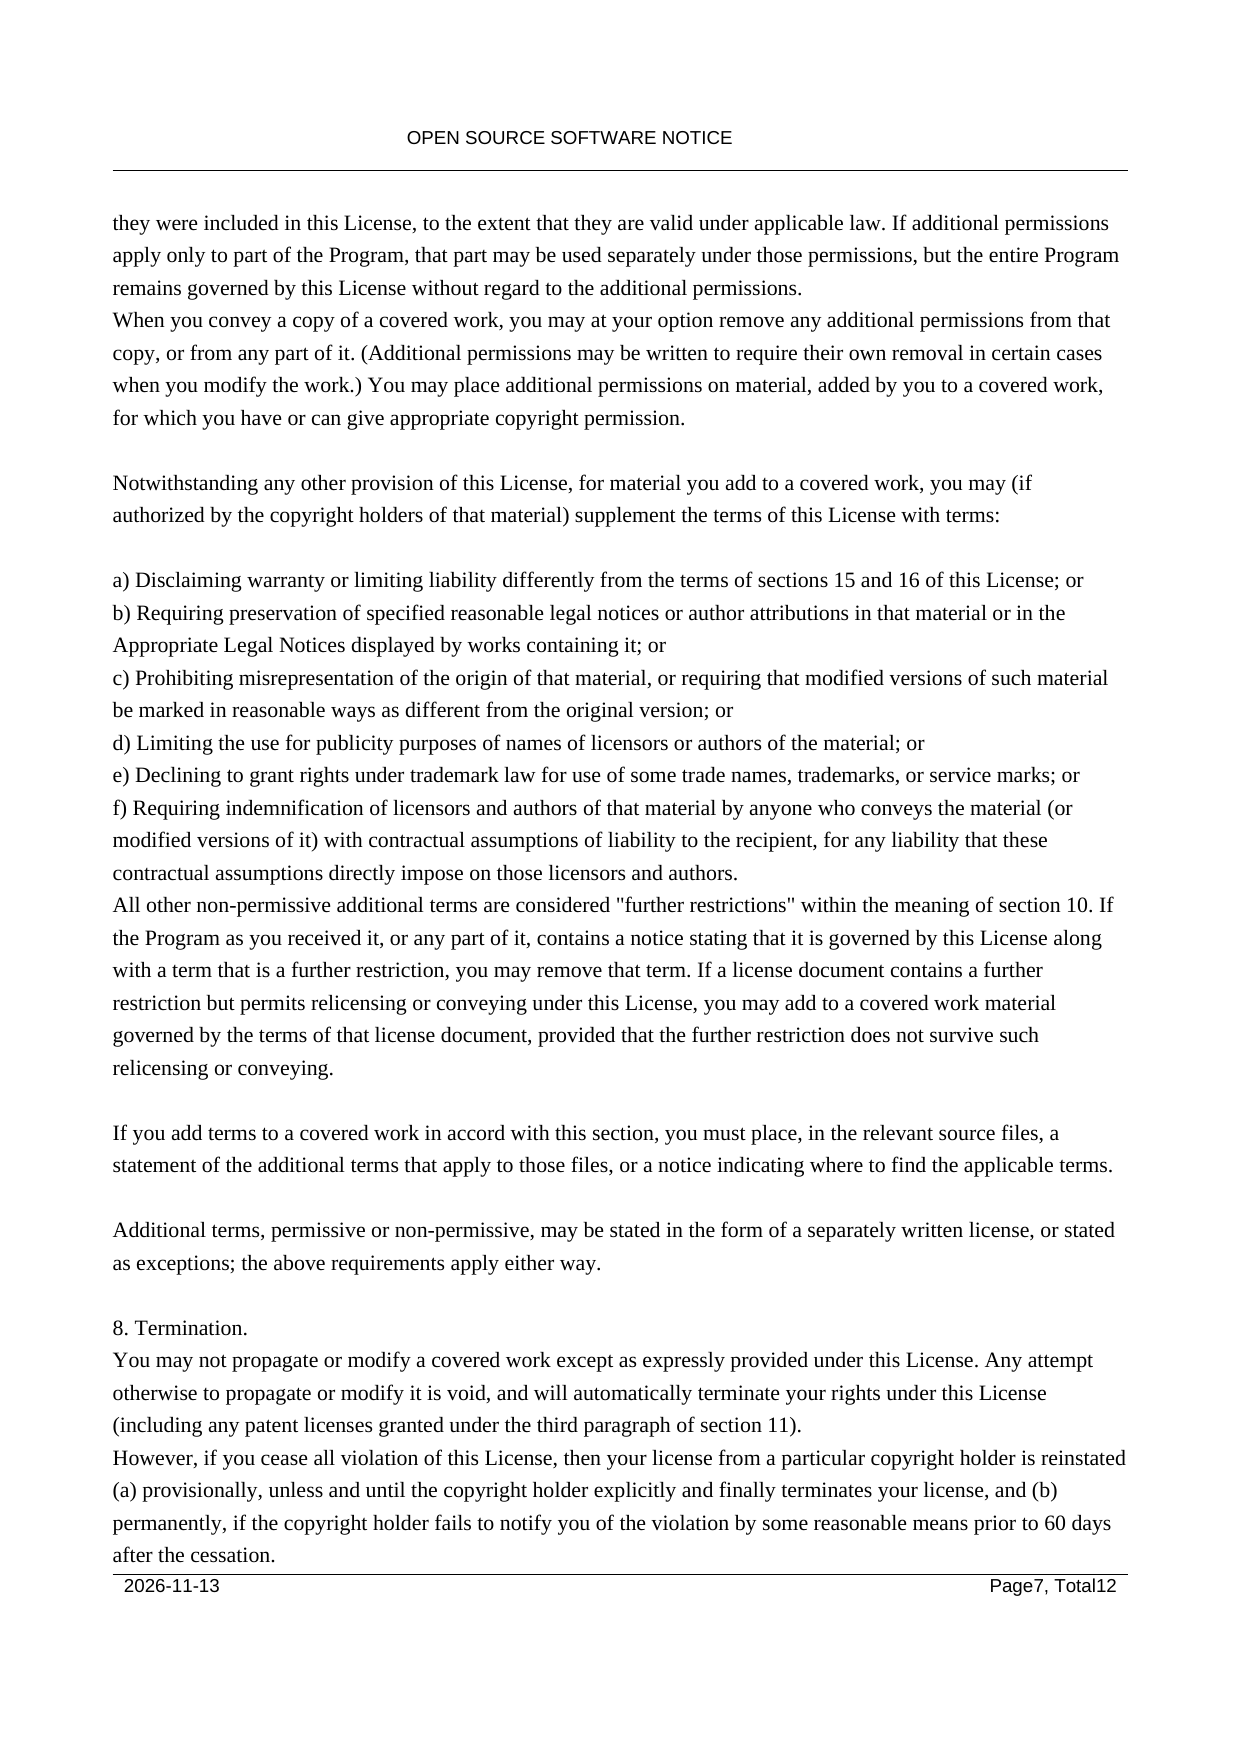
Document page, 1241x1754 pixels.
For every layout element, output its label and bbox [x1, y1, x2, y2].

text [112, 206, 1128, 1571]
